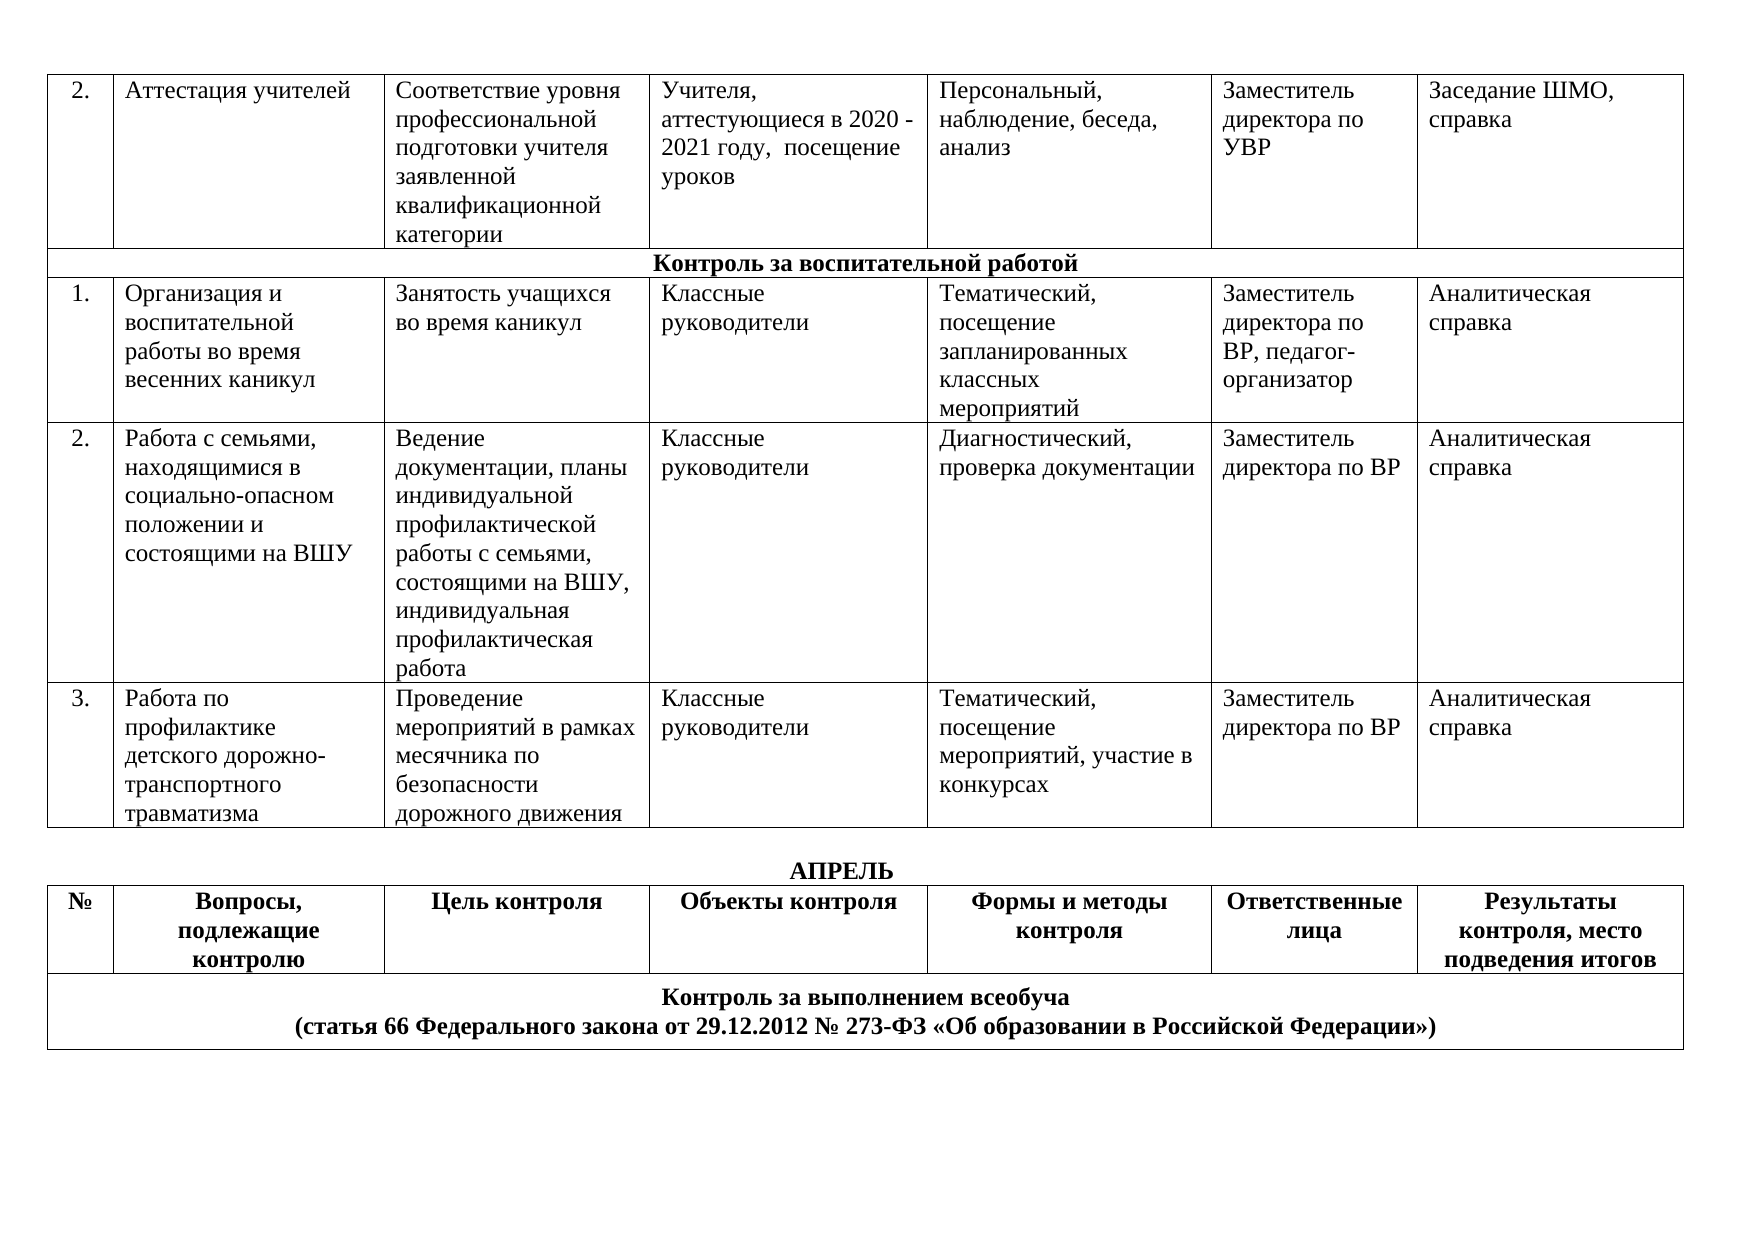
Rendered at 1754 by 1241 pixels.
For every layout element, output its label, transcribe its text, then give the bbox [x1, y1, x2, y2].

table_cell Проведение мероприятий в рамках месячника по безопасности дорожного движения [385, 683, 649, 827]
table_cell Классные руководители [650, 423, 927, 682]
table_cell Заместитель директора по ВР, педагог-организатор [1212, 278, 1417, 422]
table_cell Заместитель директора по ВР [1212, 423, 1417, 682]
table_header Вопросы, подлежащие контролю [114, 886, 384, 972]
table_cell Диагностический, проверка документации [928, 423, 1211, 682]
table_cell Занятость учащихся во время каникул [385, 278, 649, 422]
table_cell Работа с семьями, находящимися в социально-опасном положении и состоящими на ВШУ [114, 423, 384, 682]
table_cell Аттестация учителей [114, 75, 384, 247]
table_header Формы и методы контроля [928, 886, 1211, 972]
table_cell Аналитическая справка [1418, 278, 1683, 422]
table_cell 2. [48, 75, 113, 247]
table_cell Контроль за воспитательной работой [48, 249, 1683, 277]
table_cell Ведение документации, планы индивидуальной профилактической работы с семьями, состоящими на ВШУ, индивидуальная профилактическая работа [385, 423, 649, 682]
table_header Результаты контроля, место подведения итогов [1418, 886, 1683, 972]
table_header Цель контроля [385, 886, 649, 972]
table_cell Заседание ШМО, справка [1418, 75, 1683, 247]
table_cell Тематический, посещение мероприятий, участие в конкурсах [928, 683, 1211, 827]
table_cell Заместитель директора по УВР [1212, 75, 1417, 247]
table_cell Аналитическая справка [1418, 683, 1683, 827]
table_cell Работа по профилактике детского дорожно-транспортного травматизма [114, 683, 384, 827]
table_header Объекты контроля [650, 886, 927, 972]
table_cell Классные руководители [650, 278, 927, 422]
table_cell Заместитель директора по ВР [1212, 683, 1417, 827]
table_header Ответственные лица [1212, 886, 1417, 972]
table_cell Персональный, наблюдение, беседа, анализ [928, 75, 1211, 247]
table_cell Соответствие уровня профессиональной подготовки учителя заявленной квалификационной категории [385, 75, 649, 247]
table_cell Организация и воспитательной работы во время весенних каникул [114, 278, 384, 422]
text АПРЕЛЬ [59, 856, 1624, 885]
table_cell 3. [48, 683, 113, 827]
table_cell Контроль за выполнением всеобуча (статья 66 Федерального закона от 29.12.2012 № 273-ФЗ «Об образовании в Российской Федерации») [48, 974, 1683, 1049]
table_cell 1. [48, 278, 113, 422]
table_header № [48, 886, 113, 972]
table_cell 2. [48, 423, 113, 682]
table_cell Классные руководители [650, 683, 927, 827]
table_cell Тематический, посещение запланированных классных мероприятий [928, 278, 1211, 422]
table_cell Аналитическая справка [1418, 423, 1683, 682]
table_cell Учителя, аттестующиеся в 2020 -2021 году, посещение уроков [650, 75, 927, 247]
